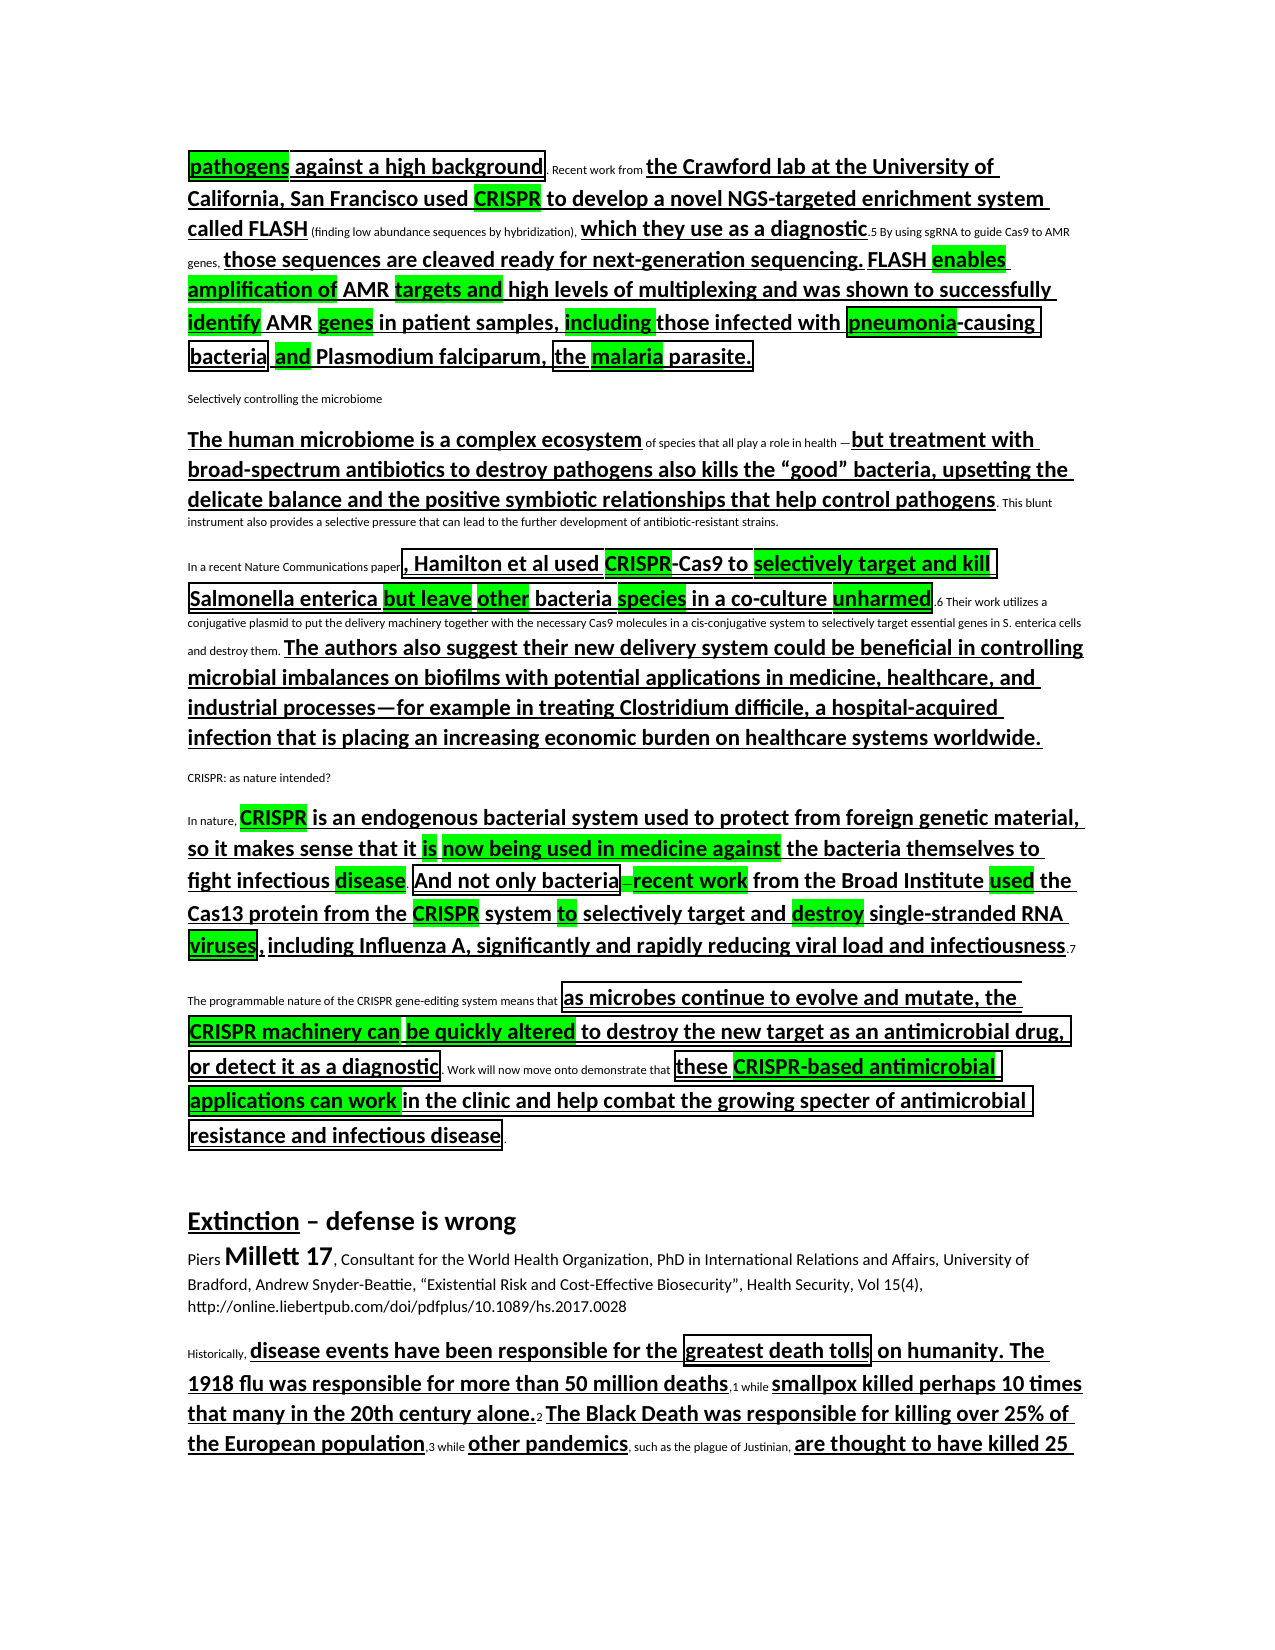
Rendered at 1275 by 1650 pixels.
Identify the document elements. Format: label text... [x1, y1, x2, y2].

text In nature, CRISPR is an endogenous bacterial system used to protect from foreign genetic material, so it makes sense that it is now being used in medicine against the bacteria themselves to fight infectious disease. And not only bacteria—recent work from the Broad Institute used the Cas13 protein from the CRISPR system to selectively target and destroy single-stranded RNA viruses, including Influenza A, significantly and rapidly reducing viral load and infectiousness.7 [187, 803, 1087, 961]
text Piers Millett 17, Consultant for the World Health Organization, PhD in International Relations and Affairs, University of Bradford, Andrew Snyder-Beattie, “Existential Risk and Cost-Effective Biosecurity”, Health Security, Vol 15(4), http://online.liebertpub.com/doi/pdfplus/10.1089/hs.2017.0028 [187, 1239, 1087, 1316]
text CRISPR: as nature intended? [187, 770, 1087, 786]
text The programmable nature of the CRISPR gene-editing system means that as microbes continue to evolve and mutate, the CRISPR machinery can be quickly altered to destroy the new target as an antimicrobial drug, or detect it as a diagnostic. Work will now move onto demonstrate that these CRISPR-based antimicrobial applications can work in the clinic and help combat the growing specter of antimicrobial resistance and infectious disease. [187, 981, 1087, 1151]
text In a recent Nature Communications paper, Hamilton et al used CRISPR-Cas9 to selectively target and kill Salmonella enterica but leave other bacteria species in a co-culture unharmed.6 Their work utilizes a conjugative plasmid to put the delivery machinery together with the necessary Cas9 molecules in a cis-conjugative system to selectively target essential genes in S. enterica cells and destroy them. The authors also suggest their new delivery system could be beneficial in controlling microbial imbalances on biofilms with potential applications in medicine, healthcare, and industrial processes—for example in treating Clostridium difficile, a hospital-acquired infection that is placing an increasing economic burden on healthcare systems worldwide. [187, 547, 1087, 752]
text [187, 150, 1087, 372]
text Selectively controlling the microbiome [187, 392, 1087, 407]
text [187, 1334, 1087, 1457]
subtitle Extinction – defense is wrong [187, 1204, 1087, 1237]
text The human microbiome is a complex ecosystem of species that all play a role in health —but treatment with broad-spectrum antibiotics to destroy pathogens also kills the “good” bacteria, upsetting the delicate balance and the positive symbiotic relationships that help control pathogens. This blunt instrument also provides a selective pressure that can lead to the further development of antibiotic-resistant strains. [187, 425, 1087, 529]
